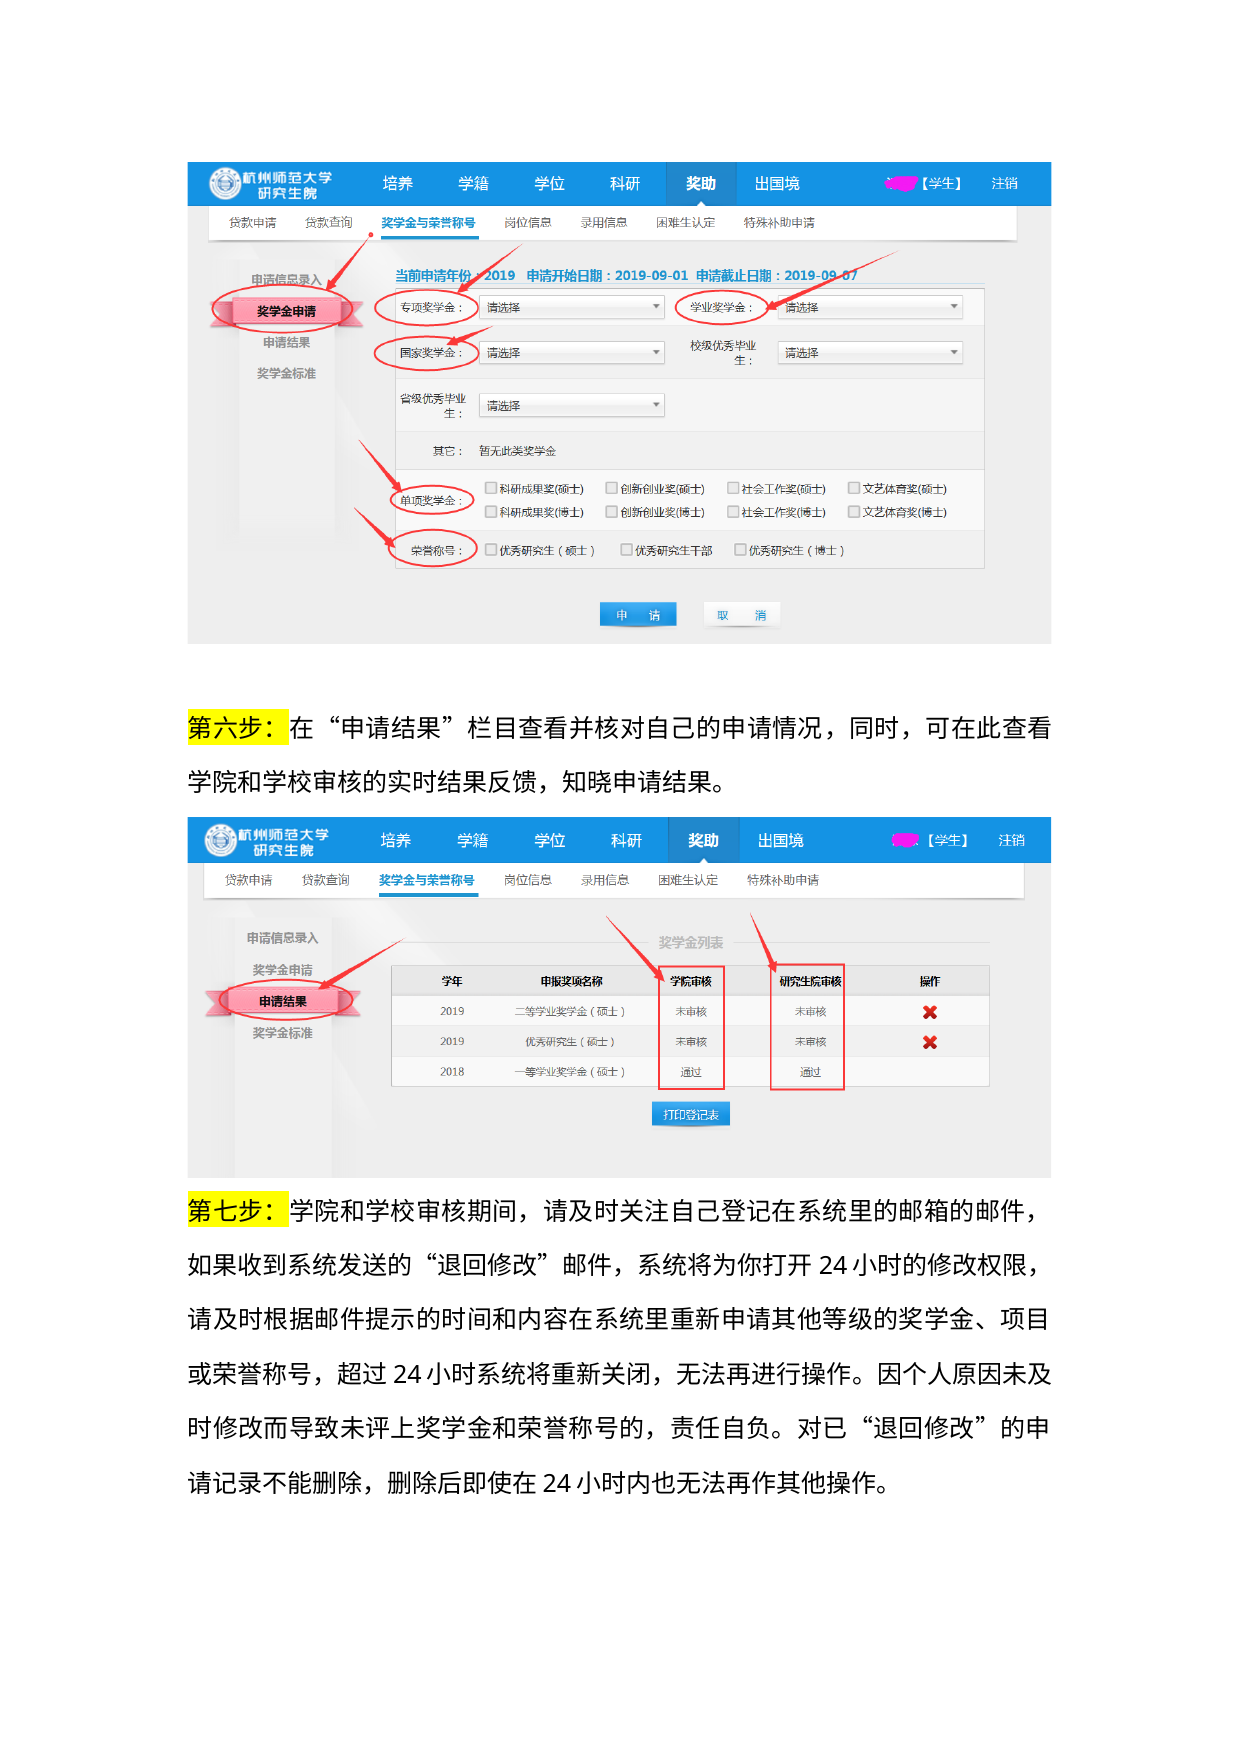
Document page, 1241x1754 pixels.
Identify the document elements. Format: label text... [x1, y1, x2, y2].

text 第六步：在“申请结果”栏目查看并核对自己的申请情况，同时，可在此查看学院和学校审核的实时结果反馈，知晓申请结果。 [187, 708, 1053, 799]
text 第七步：学院和学校审核期间，请及时关注自己登记在系统里的邮箱的邮件，如果收到系统发送的“退回修改”邮件，系统将为你打开24小时的修改权限，请及时根据邮件提示的时间和内容在系统里重新申请其他等级的奖学金、项目或荣誉称号，超过24小时系统将重新关闭，无法再进行操作。因个人原因未及时修改而导致未评上奖学金和荣誉称号的，责任自负。对已“退回修改”的申请记录不能删除，删除后即使在24小时内也无法再作其他操作。 [187, 1191, 1053, 1499]
picture [187, 817, 1052, 1178]
picture [187, 162, 1052, 644]
